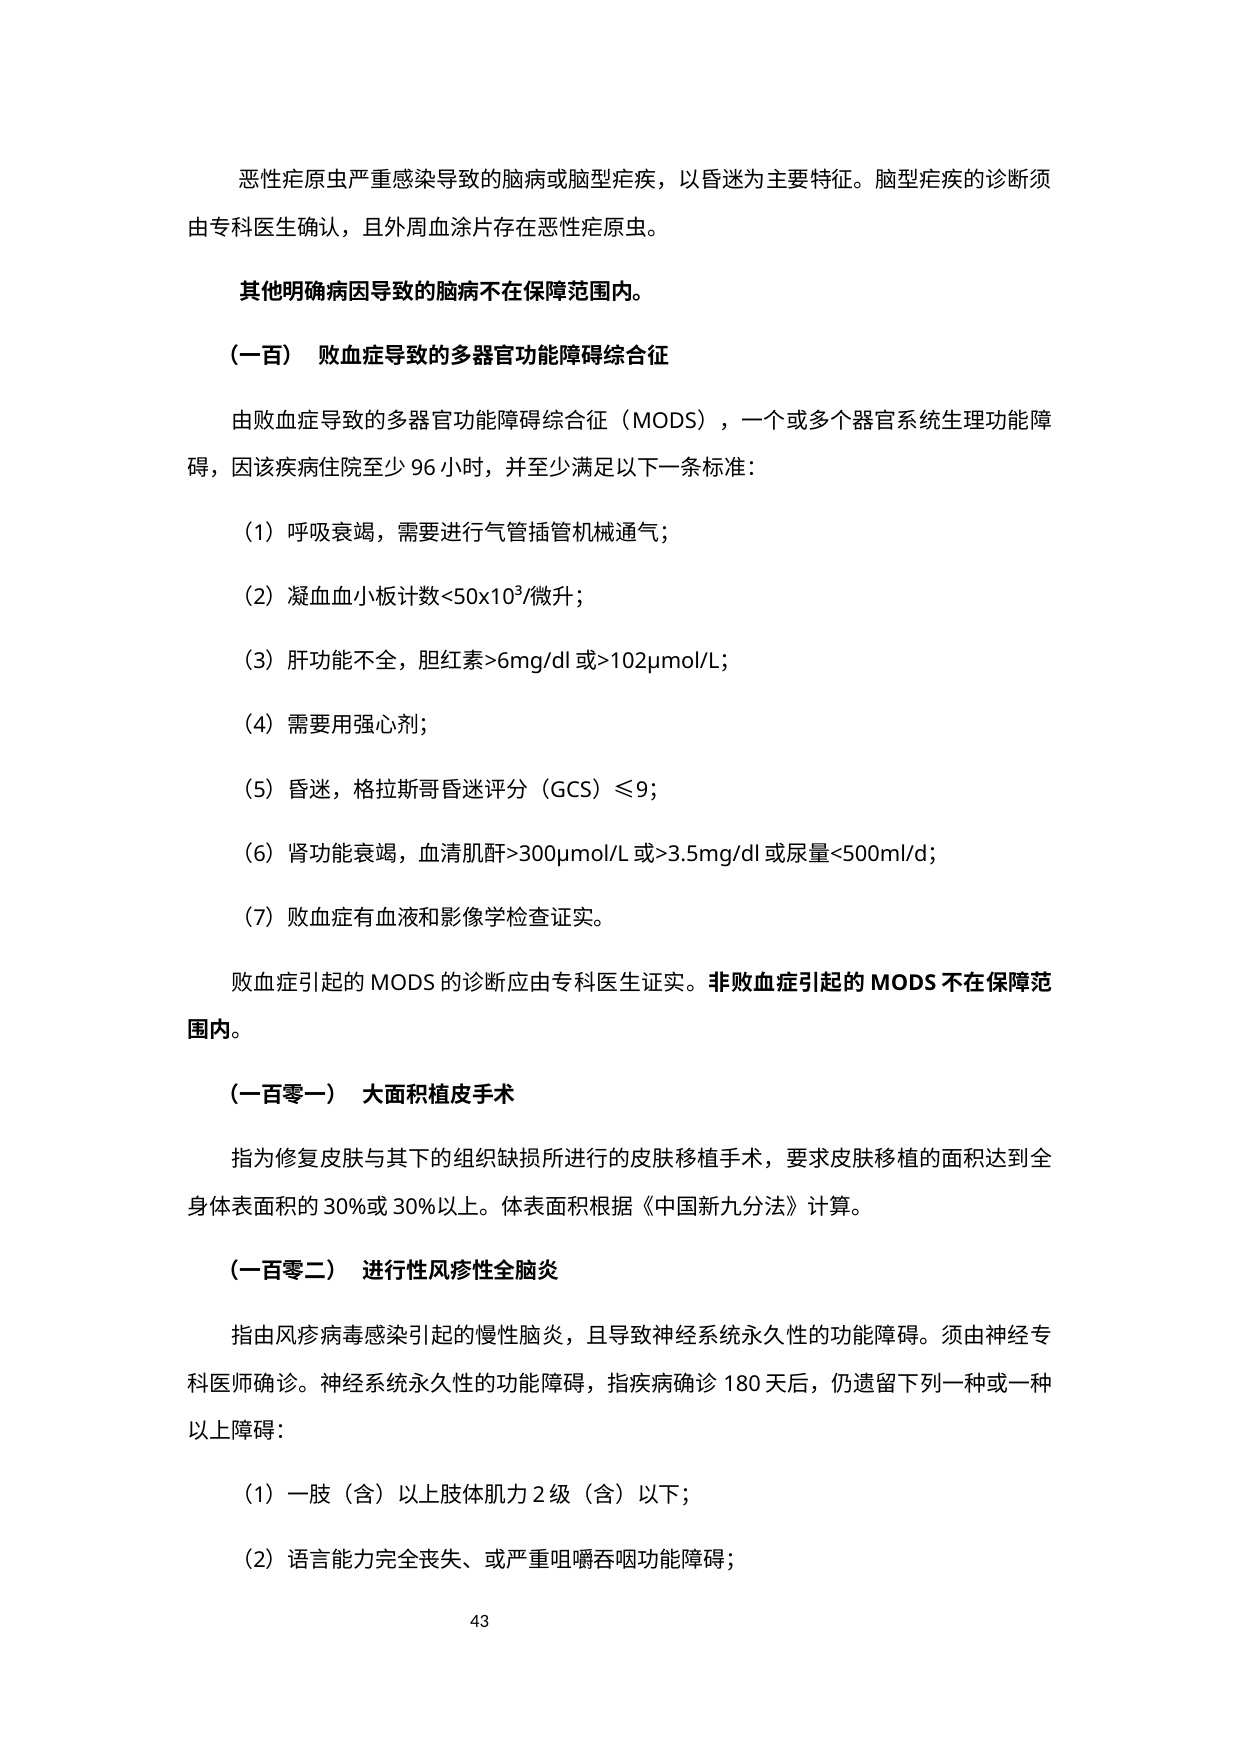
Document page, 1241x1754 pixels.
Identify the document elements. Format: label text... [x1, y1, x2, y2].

text （5）昏迷，格拉斯哥昏迷评分（GCS）≤9； [187, 772, 1053, 803]
text 指为修复皮肤与其下的组织缺损所进行的皮肤移植手术，要求皮肤移植的面积达到全身体表面积的30%或30%以上。体表面积根据《中国新九分法》计算。 [187, 1141, 1053, 1221]
text （2）语言能力完全丧失、或严重咀嚼吞咽功能障碍； [187, 1542, 1053, 1573]
text （1）一肢（含）以上肢体肌力2级（含）以下； [187, 1477, 1053, 1509]
text 恶性疟原虫严重感染导致的脑病或脑型疟疾，以昏迷为主要特征。脑型疟疾的诊断须由专科医生确认，且外周血涂片存在恶性疟原虫。 [187, 162, 1053, 241]
text （6）肾功能衰竭，血清肌酐>300μmol/L或>3.5mg/dl或尿量<500ml/d； [187, 836, 1053, 868]
text 其他明确病因导致的脑病不在保障范围内。 [217, 274, 1053, 305]
text （3）肝功能不全，胆红素>6mg/dl或>102μmol/L； [187, 643, 1053, 675]
list 进行性风疹性全脑炎 [217, 1253, 1053, 1286]
list 大面积植皮手术 [217, 1076, 1053, 1109]
text （2）凝血血小板计数<50x10³/微升； [187, 579, 1053, 611]
text （7）败血症有血液和影像学检查证实。 [187, 900, 1053, 932]
text （4）需要用强心剂； [187, 707, 1053, 739]
text 指由风疹病毒感染引起的慢性脑炎，且导致神经系统永久性的功能障碍。须由神经专科医师确诊。神经系统永久性的功能障碍，指疾病确诊180天后，仍遗留下列一种或一种以上障碍： [187, 1318, 1053, 1445]
text （1）呼吸衰竭，需要进行气管插管机械通气； [187, 515, 1053, 546]
text 由败血症导致的多器官功能障碍综合征（MODS），一个或多个器官系统生理功能障碍，因该疾病住院至少96小时，并至少满足以下一条标准： [187, 403, 1053, 482]
list 败血症导致的多器官功能障碍综合征 [217, 338, 1053, 370]
text 败血症引起的MODS的诊断应由专科医生证实。非败血症引起的MODS不在保障范围内。 [187, 964, 1053, 1044]
